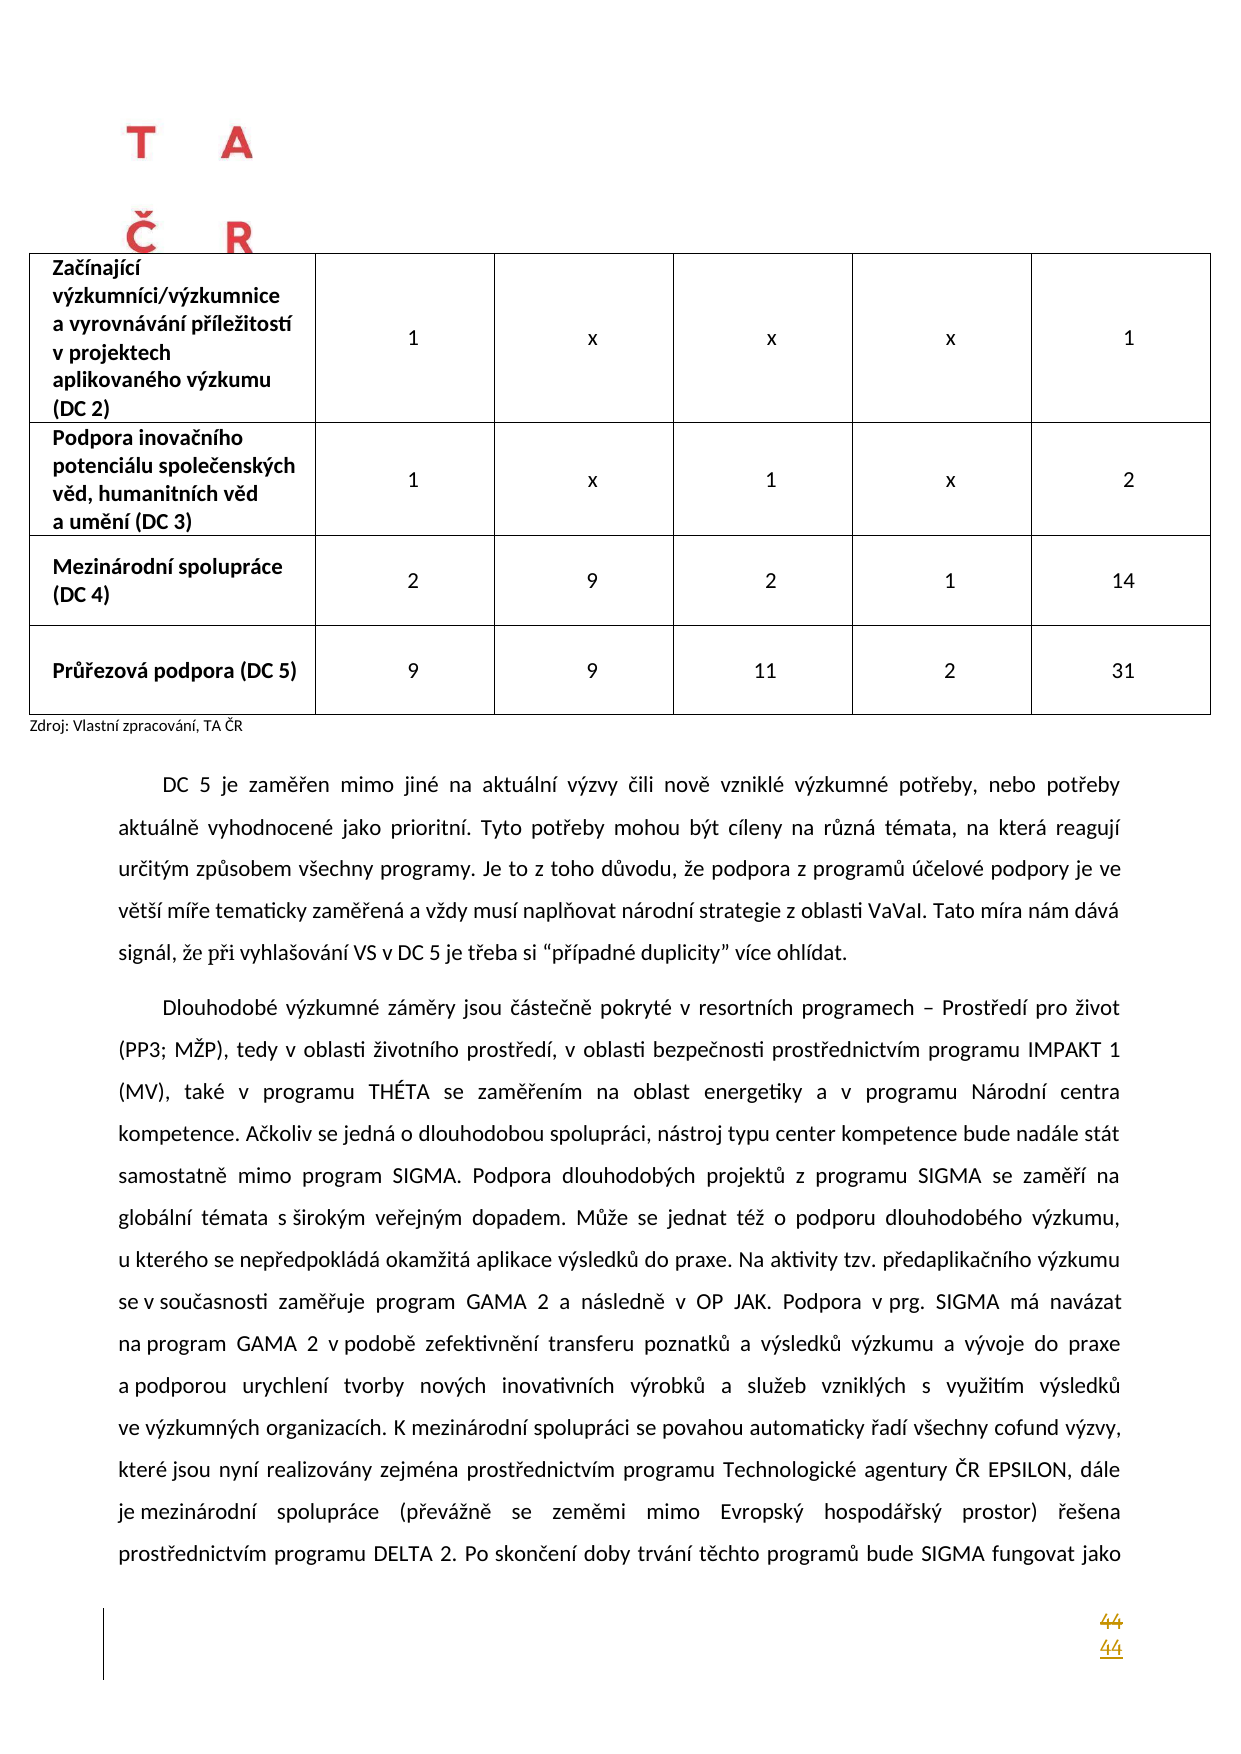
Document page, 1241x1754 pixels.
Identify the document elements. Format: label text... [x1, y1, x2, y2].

table_cell 2 [1032, 423, 1210, 535]
table_cell x [674, 254, 852, 422]
table_cell 2 [853, 626, 1031, 714]
table_cell x [853, 254, 1031, 422]
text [118, 993, 1122, 1567]
table_cell 9 [495, 536, 673, 624]
table_cell Podpora inovačního potenciálu společenských věd, humanitních věd a umění (DC 3) [30, 423, 315, 535]
table_cell Začínající výzkumníci/výzkumnice a vyrovnávání příležitostí v projektech aplikovaného výzkumu (DC 2) [30, 254, 315, 422]
table_cell 9 [316, 626, 494, 714]
table_cell 31 [1032, 626, 1210, 714]
table_cell 11 [674, 626, 852, 714]
table_cell 1 [316, 423, 494, 535]
table_cell 1 [853, 536, 1031, 624]
text Zdroj: Vlastní zpracování, TA ČR [29, 715, 1122, 736]
table_cell 14 [1032, 536, 1210, 624]
table_cell Průřezová podpora (DC 5) [30, 626, 315, 714]
text DC 5 je zaměřen mimo jiné na aktuální výzvy čili nově vzniklé výzkumné potřeby, nebo potřeby aktuálně vyhodnocené jako prioritní. Tyto potřeby mohou být cíleny na různá témata, na která reagují určitým způsobem všechny programy. Je to z toho důvodu, že podpora z programů účelové podpory je ve větší míře tematicky zaměřená a vždy musí naplňovat národní strategie z oblasti VaVaI. Tato míra nám dává signál, že při vyhlašování VS v DC 5 je třeba si “případné duplicity” více ohlídat. [118, 771, 1122, 967]
table_cell x [495, 423, 673, 535]
table_cell 2 [674, 536, 852, 624]
table_cell Mezinárodní spolupráce (DC 4) [30, 536, 315, 624]
picture [0, 0, 253, 253]
table_cell 2 [316, 536, 494, 624]
table_cell x [853, 423, 1031, 535]
table_cell 1 [1032, 254, 1210, 422]
table_cell x [495, 254, 673, 422]
table_cell 9 [495, 626, 673, 714]
table_cell 1 [674, 423, 852, 535]
table_cell 1 [316, 254, 494, 422]
